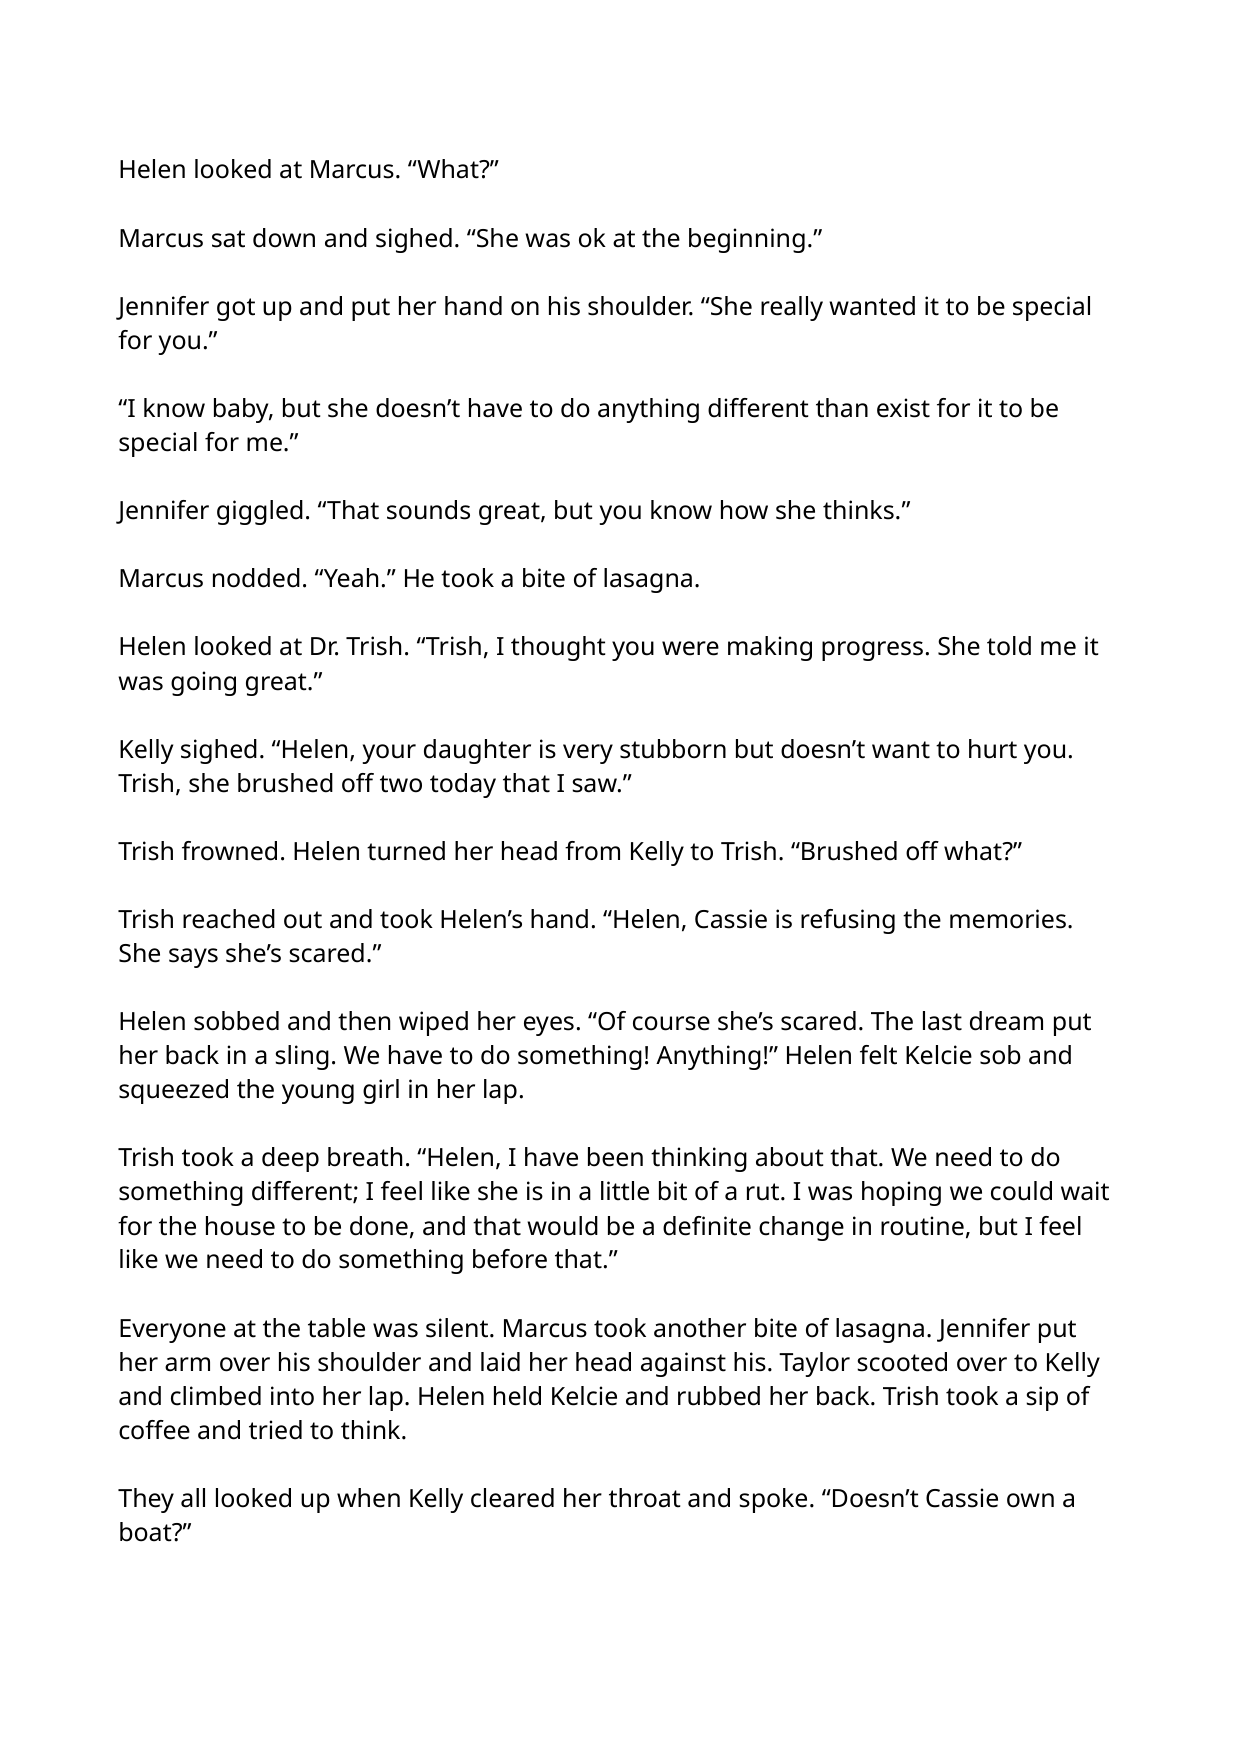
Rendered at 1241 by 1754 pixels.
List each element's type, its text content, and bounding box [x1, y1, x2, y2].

text Trish reached out and took Helen’s hand. “Helen, Cassie is refusing the memories. She says she’s scared.” [118, 902, 1122, 970]
text Helen looked at Dr. Trish. “Trish, I thought you were making progress. She told me it was going great.” [118, 629, 1122, 697]
text They all looked up when Kelly cleared her throat and spoke. “Doesn’t Cassie own a boat?” [118, 1481, 1122, 1549]
text Kelly sighed. “Helen, your daughter is very stubborn but doesn’t want to hurt you. Trish, she brushed off two today that I saw.” [118, 731, 1122, 799]
text Helen looked at Marcus. “What?” [118, 152, 1122, 186]
text Trish took a deep breath. “Helen, I have been thinking about that. We need to do something different; I feel like she is in a little bit of a rut. I was hoping we could wait for the house to be done, and that would be a definite change in routine, but I feel like we need to do something before that.” [118, 1140, 1122, 1276]
text Trish frowned. Helen turned her head from Kelly to Trish. “Brushed off what?” [118, 833, 1122, 867]
text Jennifer giggled. “That sounds great, but you know how she thinks.” [118, 493, 1122, 527]
text Marcus sat down and sighed. “She was ok at the beginning.” [118, 220, 1122, 254]
text “I know baby, but she doesn’t have to do anything different than exist for it to be special for me.” [118, 391, 1122, 459]
text Marcus nodded. “Yeah.” He took a bite of lasagna. [118, 561, 1122, 595]
text Everyone at the table was silent. Marcus took another bite of lasagna. Jennifer put her arm over his shoulder and laid her head against his. Taylor scooted over to Kelly and climbed into her lap. Helen held Kelcie and rubbed her back. Trish took a sip of coffee and tried to think. [118, 1310, 1122, 1447]
text Helen sobbed and then wiped her eyes. “Of course she’s scared. The last dream put her back in a sling. We have to do something! Anything!” Helen felt Kelcie sob and squeezed the young girl in her lap. [118, 1004, 1122, 1106]
text Jennifer got up and put her hand on his shoulder. “She really wanted it to be special for you.” [118, 288, 1122, 357]
